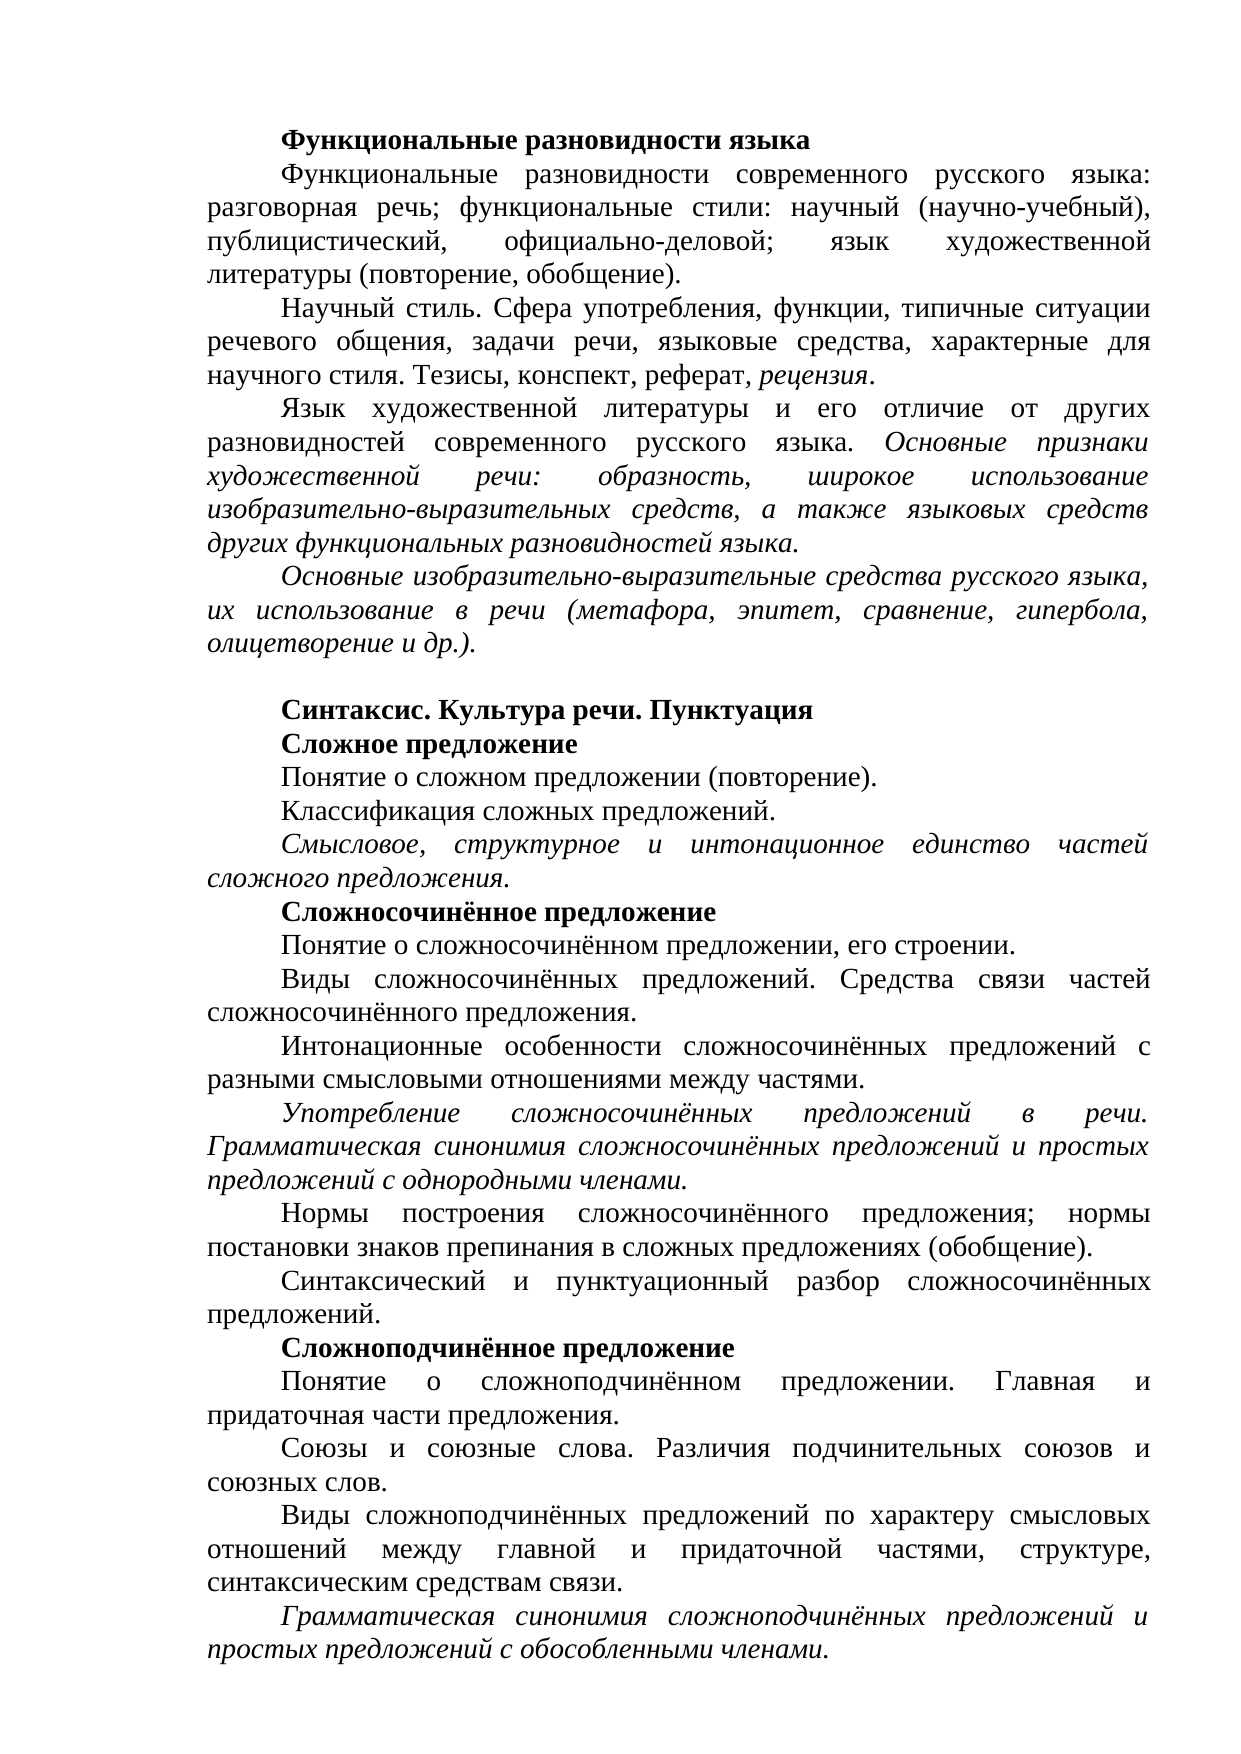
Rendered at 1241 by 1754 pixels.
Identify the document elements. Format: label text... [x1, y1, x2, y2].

text Функциональные разновидности языка [207, 122, 1152, 156]
text Сложносочинённое предложение [207, 894, 1152, 927]
text Язык художественной литературы и его отличие от других разновидностей современного русского языка. Основные признаки художественной речи: образность, широкое использование изобразительно-выразительных средств, а также языковых средств других функциональных разновидностей языка. [207, 391, 1152, 558]
text Союзы и союзные слова. Различия подчинительных союзов и союзных слов. [207, 1430, 1152, 1497]
text Синтаксис. Культура речи. Пунктуация [207, 692, 1152, 726]
text Понятие о сложноподчинённом предложении. Главная и придаточная части предложения. [207, 1363, 1152, 1430]
text Нормы построения сложносочинённого предложения; нормы постановки знаков препинания в сложных предложениях (обобщение). [207, 1196, 1152, 1263]
text Сложноподчинённое предложение [207, 1330, 1152, 1363]
text Интонационные особенности сложносочинённых предложений с разными смысловыми отношениями между частями. [207, 1028, 1152, 1095]
text Понятие о сложносочинённом предложении, его строении. [207, 927, 1152, 961]
text Виды сложноподчинённых предложений по характеру смысловых отношений между главной и придаточной частями, структуре, синтаксическим средствам связи. [207, 1497, 1152, 1598]
text Основные изобразительно-выразительные средства русского языка, их использование в речи (метафора, эпитет, сравнение, гипербола, олицетворение и др.). [207, 558, 1152, 659]
text Научный стиль. Сфера употребления, функции, типичные ситуации речевого общения, задачи речи, языковые средства, характерные для научного стиля. Тезисы, конспект, реферат, рецензия. [207, 290, 1152, 391]
text Сложное предложение [207, 726, 1152, 759]
text Функциональные разновидности современного русского языка: разговорная речь; функциональные стили: научный (научно-учебный), публицистический, официально-деловой; язык художественной литературы (повторение, обобщение). [207, 156, 1152, 290]
text Синтаксический и пунктуационный разбор сложносочинённых предложений. [207, 1263, 1152, 1330]
text Классификация сложных предложений. [207, 793, 1152, 827]
text Употребление сложносочинённых предложений в речи. Грамматическая синонимия сложносочинённых предложений и простых предложений с однородными членами. [207, 1095, 1152, 1196]
text Смысловое, структурное и интонационное единство частей сложного предложения. [207, 827, 1152, 894]
text Виды сложносочинённых предложений. Средства связи частей сложносочинённого предложения. [207, 961, 1152, 1028]
text Грамматическая синонимия сложноподчинённых предложений и простых предложений с обособленными членами. [207, 1598, 1152, 1665]
text Понятие о сложном предложении (повторение). [207, 759, 1152, 793]
